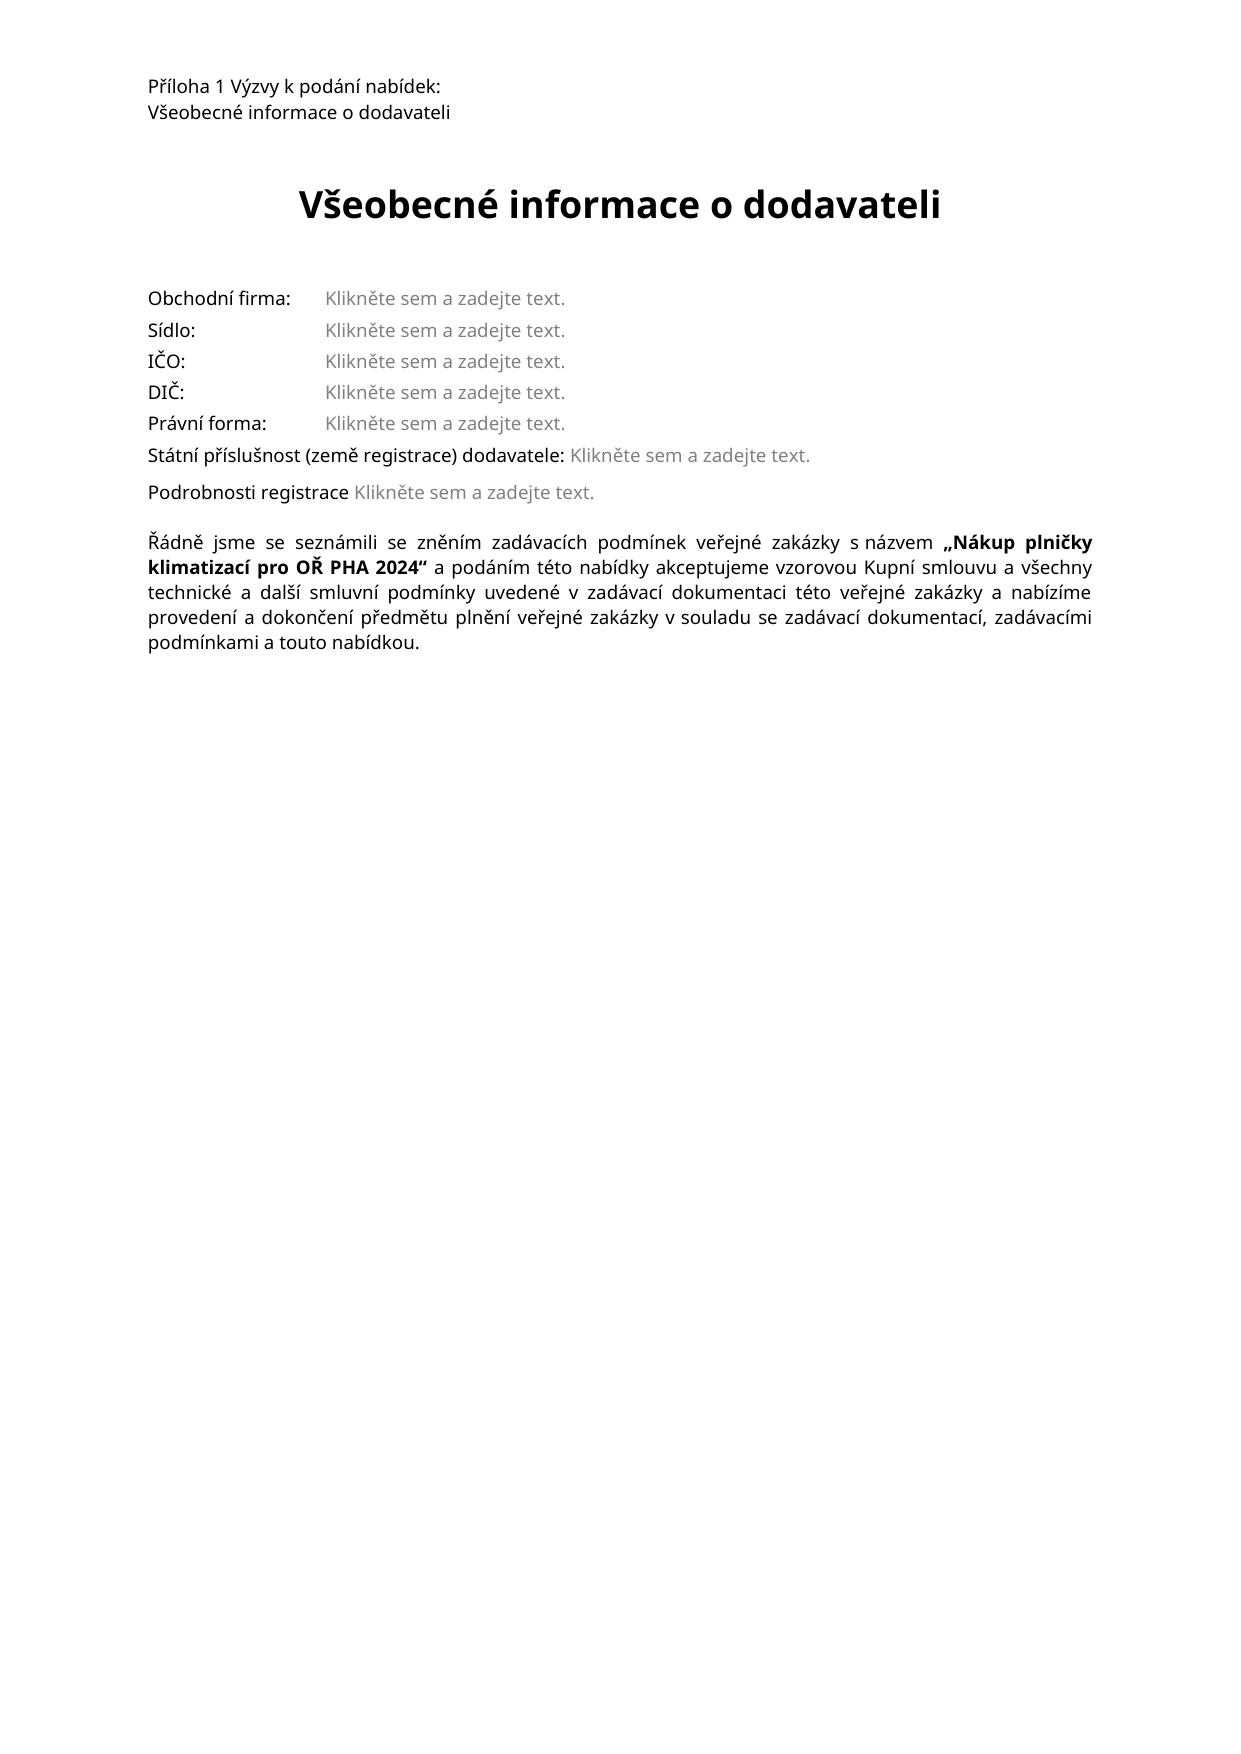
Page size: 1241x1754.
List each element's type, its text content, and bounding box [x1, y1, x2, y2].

text IČO: [148, 348, 1093, 373]
text Obchodní firma: [148, 286, 1093, 311]
text Státní příslušnost (země registrace) dodavatele: [148, 442, 1093, 467]
title Všeobecné informace o dodavateli [148, 178, 1093, 229]
text DIČ: [148, 379, 1093, 404]
text Podrobnosti registrace [148, 479, 1093, 504]
text Sídlo: [148, 317, 1093, 342]
text Právní forma: [148, 411, 1093, 436]
text Řádně jsme se seznámili se zněním zadávacích podmínek veřejné zakázky s názvem „Nákup plničky klimatizací pro OŘ PHA 2024“ a podáním této nabídky akceptujeme vzorovou Kupní smlouvu a všechny technické a další smluvní podmínky uvedené v zadávací dokumentaci této veřejné zakázky a nabízíme provedení a dokončení předmětu plnění veřejné zakázky v souladu se zadávací dokumentací, zadávacími podmínkami a touto nabídkou. [148, 529, 1093, 654]
